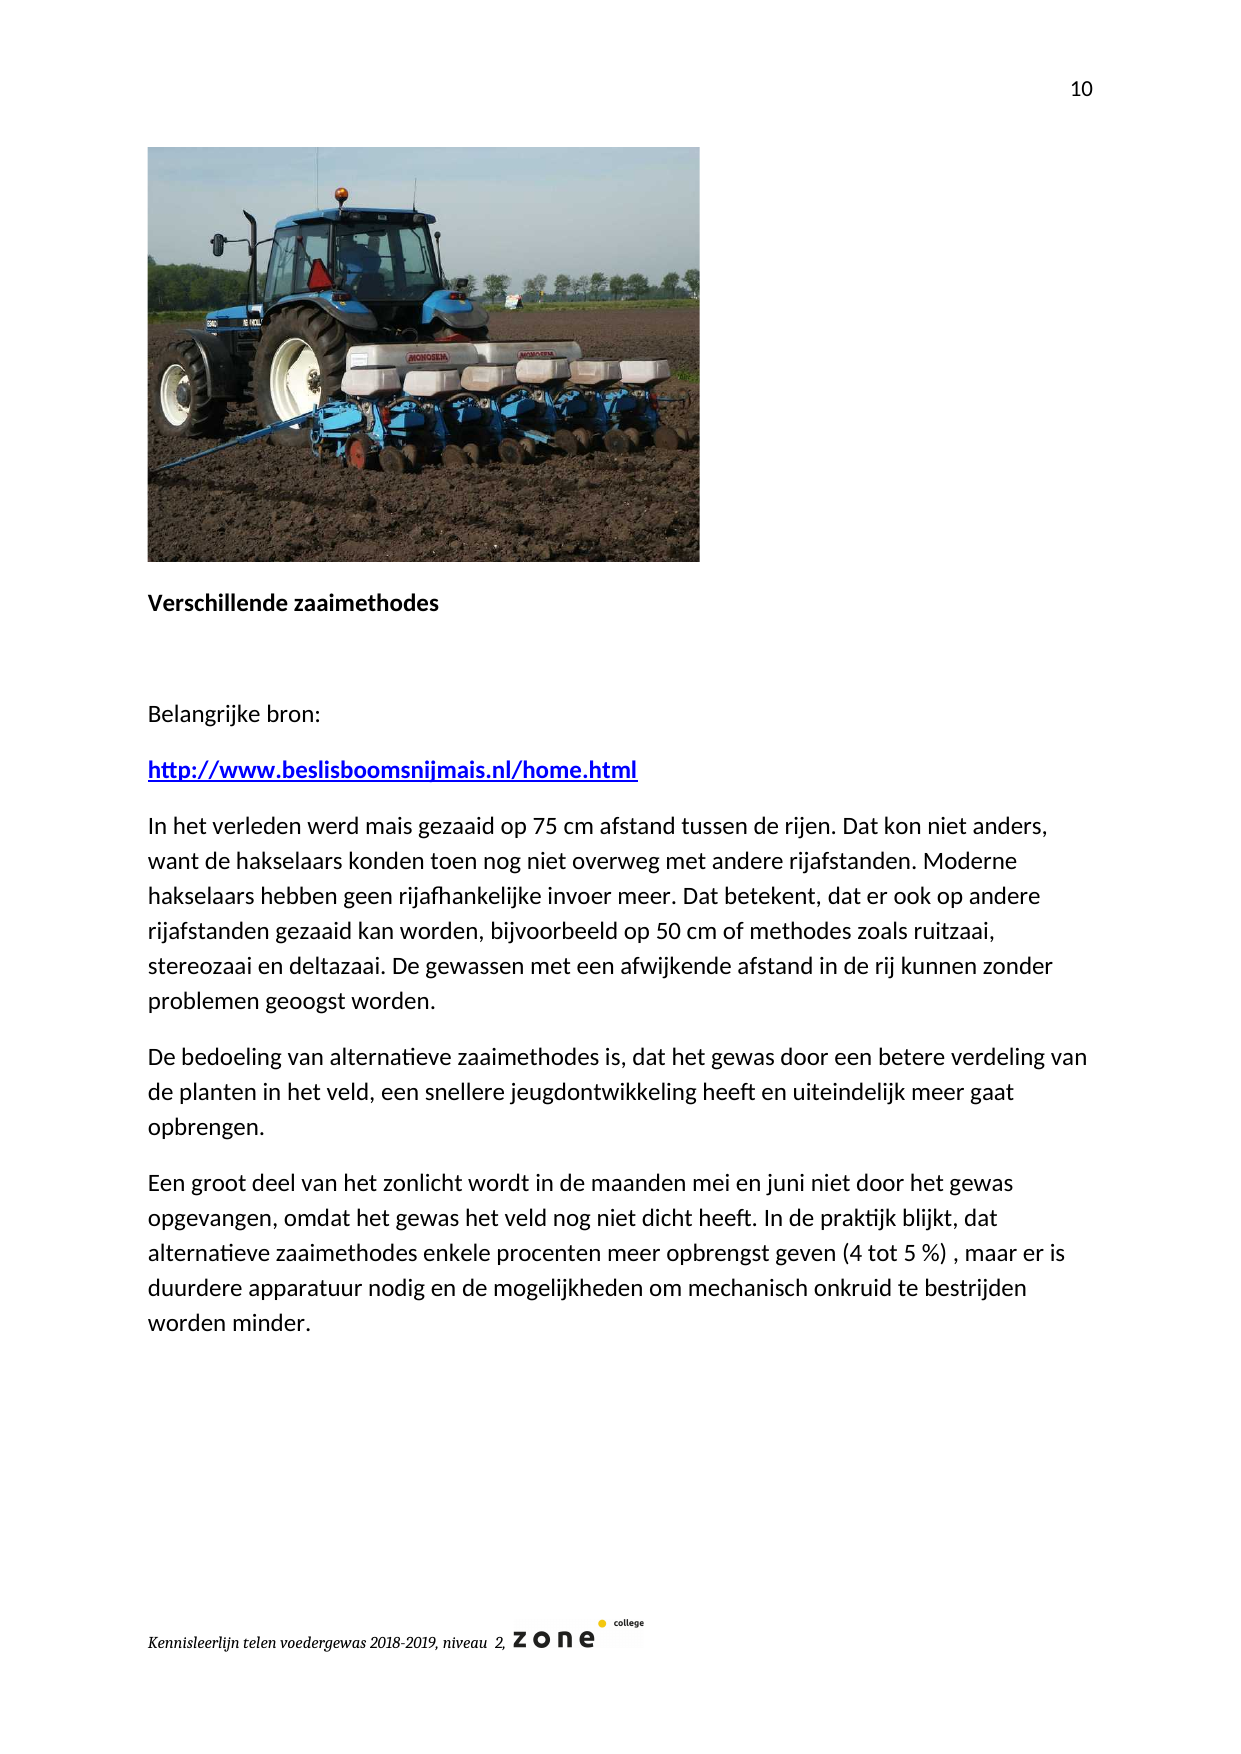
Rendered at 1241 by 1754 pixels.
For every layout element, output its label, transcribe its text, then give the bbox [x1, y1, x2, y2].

text De bedoeling van alternatieve zaaimethodes is, dat het gewas door een betere verdeling van de planten in het veld, een snellere jeugdontwikkeling heeft en uiteindelijk meer gaat opbrengen. [148, 1041, 1093, 1141]
text Verschillende zaaimethodes [148, 587, 1093, 617]
text Een groot deel van het zonlicht wordt in de maanden mei en juni niet door het gewas opgevangen, omdat het gewas het veld nog niet dicht heeft. In de praktijk blijkt, dat alternatieve zaaimethodes enkele procenten meer opbrengst geven (4 tot 5 %) , maar er is duurdere apparatuur nodig en de mogelijkheden om mechanisch onkruid te bestrijden worden minder. [148, 1167, 1093, 1337]
text In het verleden werd mais gezaaid op 75 cm afstand tussen de rijen. Dat kon niet anders, want de hakselaars konden toen nog niet overweg met andere rijafstanden. Moderne hakselaars hebben geen rijafhankelijke invoer meer. Dat betekent, dat er ook op andere rijafstanden gezaaid kan worden, bijvoorbeeld op 50 cm of methodes zoals ruitzaai, stereozaai en deltazaai. De gewassen met een afwijkende afstand in de rij kunnen zonder problemen geoogst worden. [148, 810, 1093, 1016]
text Belangrijke bron: [148, 698, 1093, 729]
picture [513, 1619, 644, 1648]
text http://www.beslisboomsnijmais.nl/home.html [148, 754, 1093, 785]
picture [147, 147, 700, 562]
